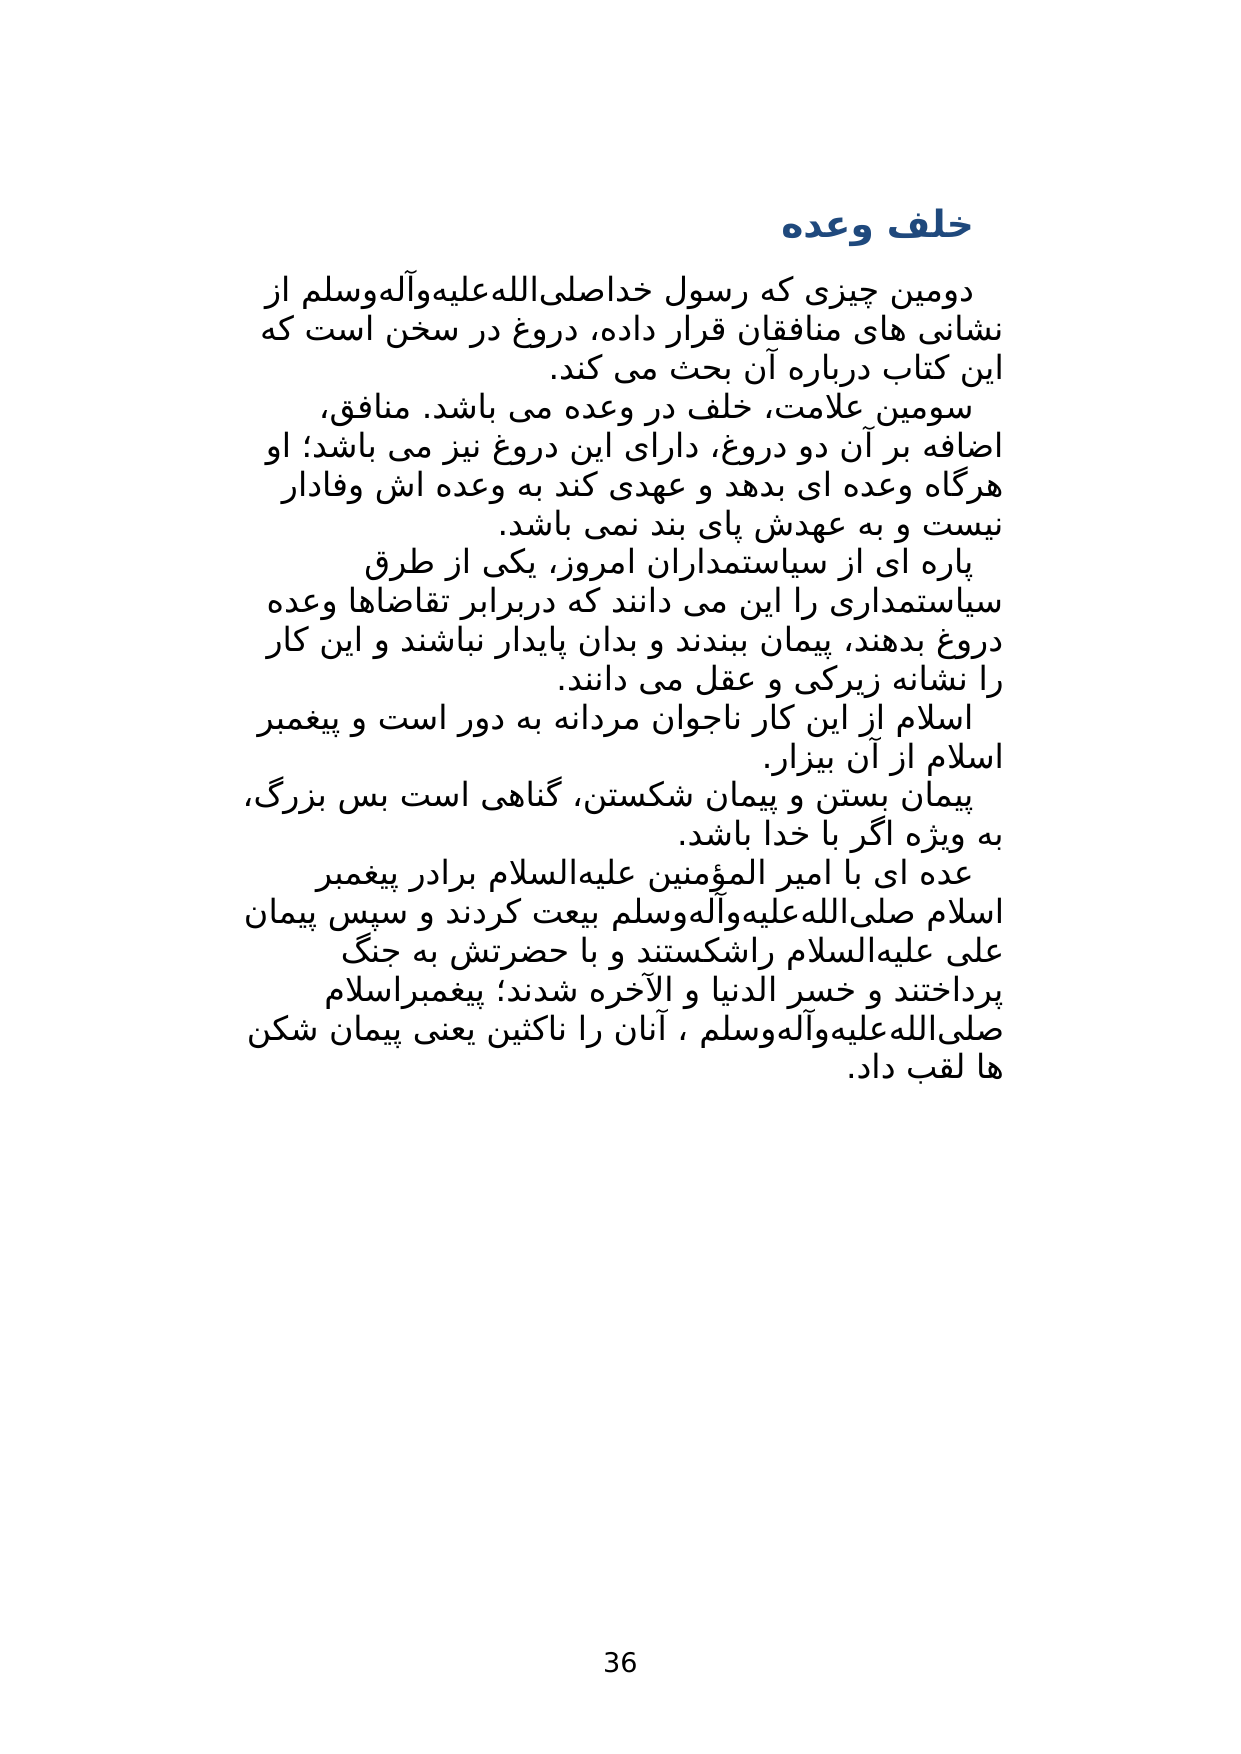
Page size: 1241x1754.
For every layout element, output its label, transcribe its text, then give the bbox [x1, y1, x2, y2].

text دومين چيزى كه رسول خداصلى‌الله‌عليه‌وآله‌وسلم از نشانى هاى منافقان قرار داده، دروغ در سخن است كه اين كتاب درباره آن بحث مى كند. [236, 271, 1004, 387]
text عده اى با امير المؤمنين عليه‌السلام برادر پيغمبر اسلام صلى‌الله‌عليه‌وآله‌وسلم بيعت كردند و سپس پيمان على عليه‌السلام راشكستند و با حضرتش به جنگ پرداختند و خسر الدنيا و الآخره شدند؛ پيغمبراسلام صلى‌الله‌عليه‌وآله‌وسلم ، آنان را ناكثين يعنى پيمان شكن ها لقب داد. [236, 854, 1004, 1087]
text پاره اى از سياستمداران امروز، يكى از طرق سياستمدارى را اين مى دانند كه دربرابر تقاضاها وعده دروغ بدهند، پيمان ببندند و بدان پايدار نباشند و اين كار را نشانه زيركى و عقل مى دانند. [236, 543, 1004, 698]
subtitle خلف وعده [236, 202, 1004, 246]
text اسلام از اين كار ناجوان مردانه به دور است و پيغمبر اسلام از آن بيزار. [236, 698, 1004, 776]
text پيمان بستن و پيمان شكستن، گناهى است بس بزرگ، به ويژه اگر با خدا باشد. [236, 776, 1004, 854]
text سومين علامت، خلف در وعده مى باشد. منافق، اضافه بر آن دو دروغ، داراى اين دروغ نيز مى باشد؛ او هرگاه وعده اى بدهد و عهدى كند به وعده اش وفادار نيست و به عهدش پاى بند نمى باشد. [236, 387, 1004, 543]
